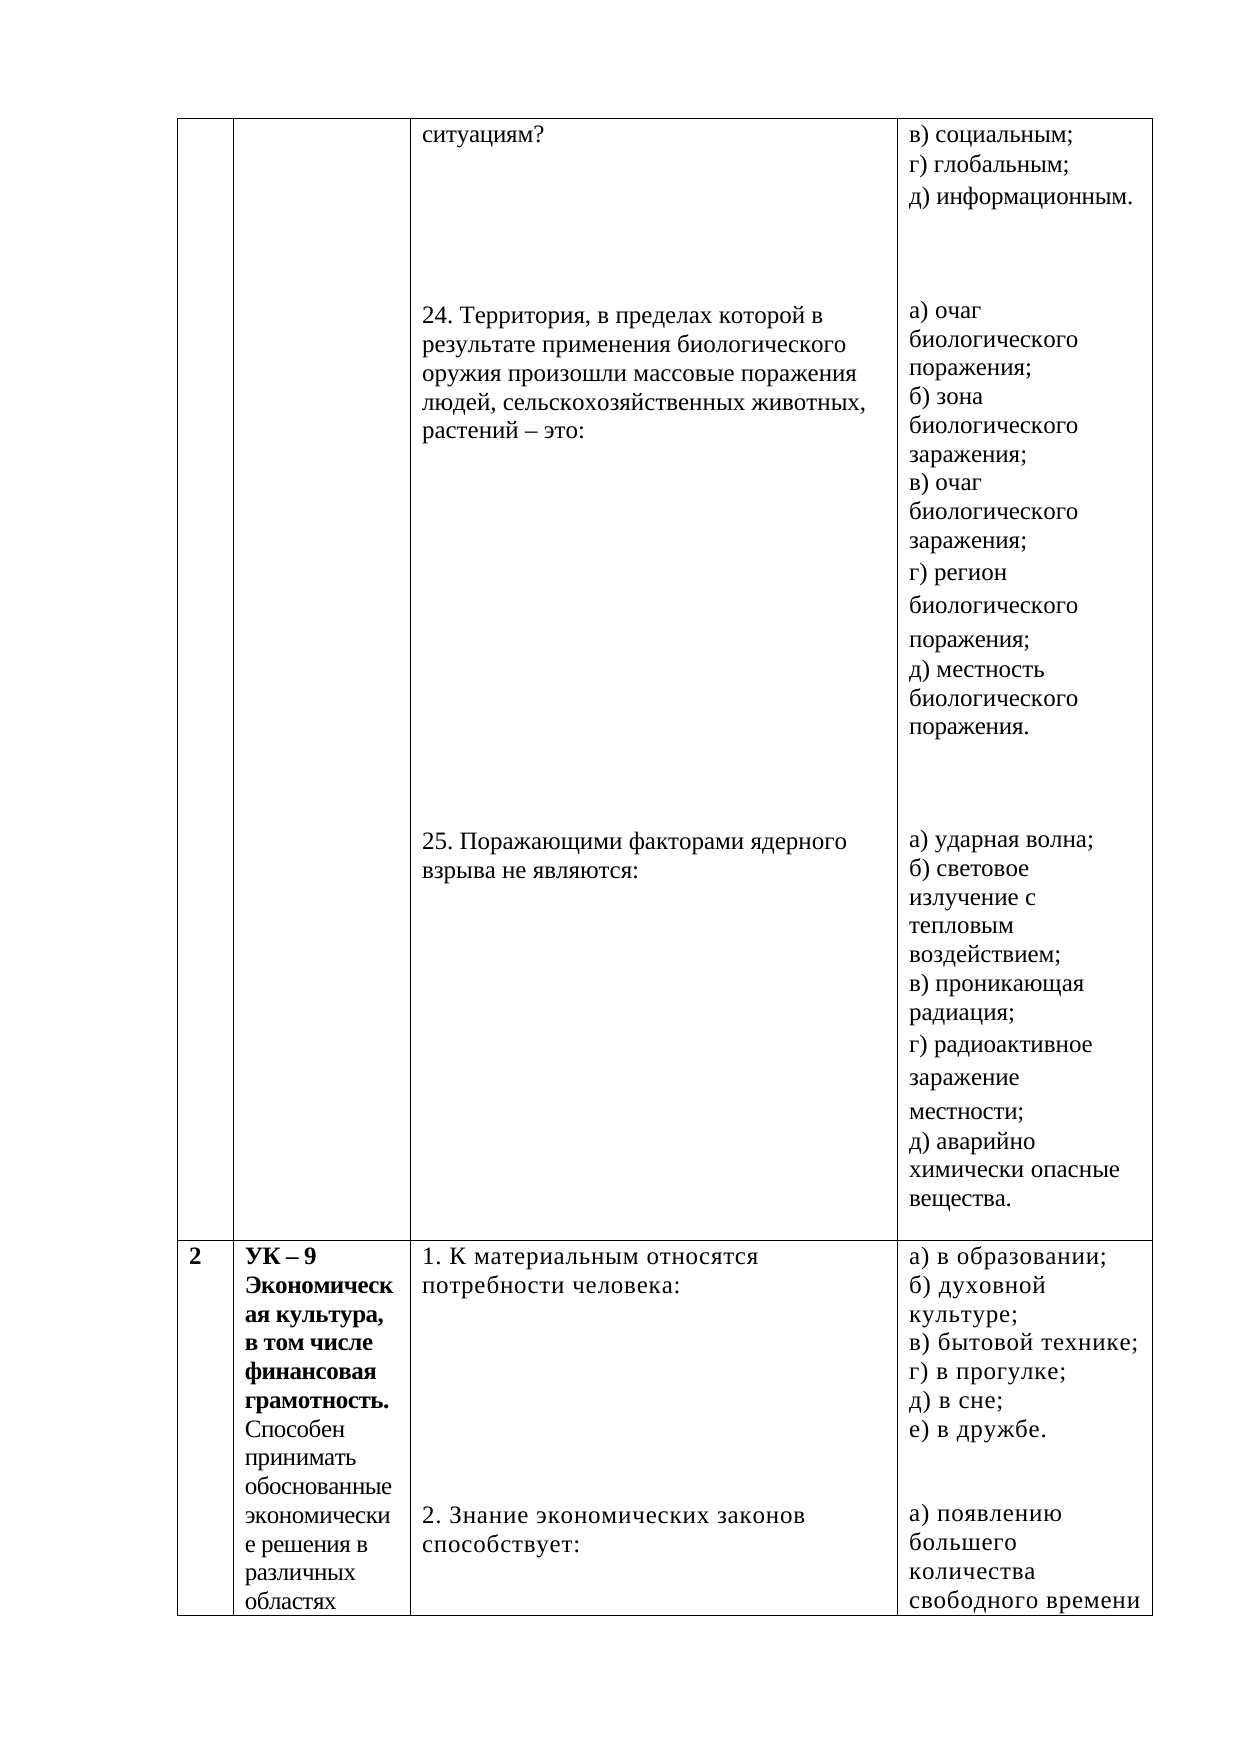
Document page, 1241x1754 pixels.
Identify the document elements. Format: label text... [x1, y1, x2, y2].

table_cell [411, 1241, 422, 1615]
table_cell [234, 119, 410, 1240]
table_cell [898, 119, 1152, 1240]
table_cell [234, 1241, 410, 1615]
table_cell 1 [178, 119, 233, 1240]
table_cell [411, 119, 897, 1240]
table_cell 2 [178, 1241, 233, 1615]
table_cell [898, 1241, 1152, 1615]
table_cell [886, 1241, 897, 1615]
